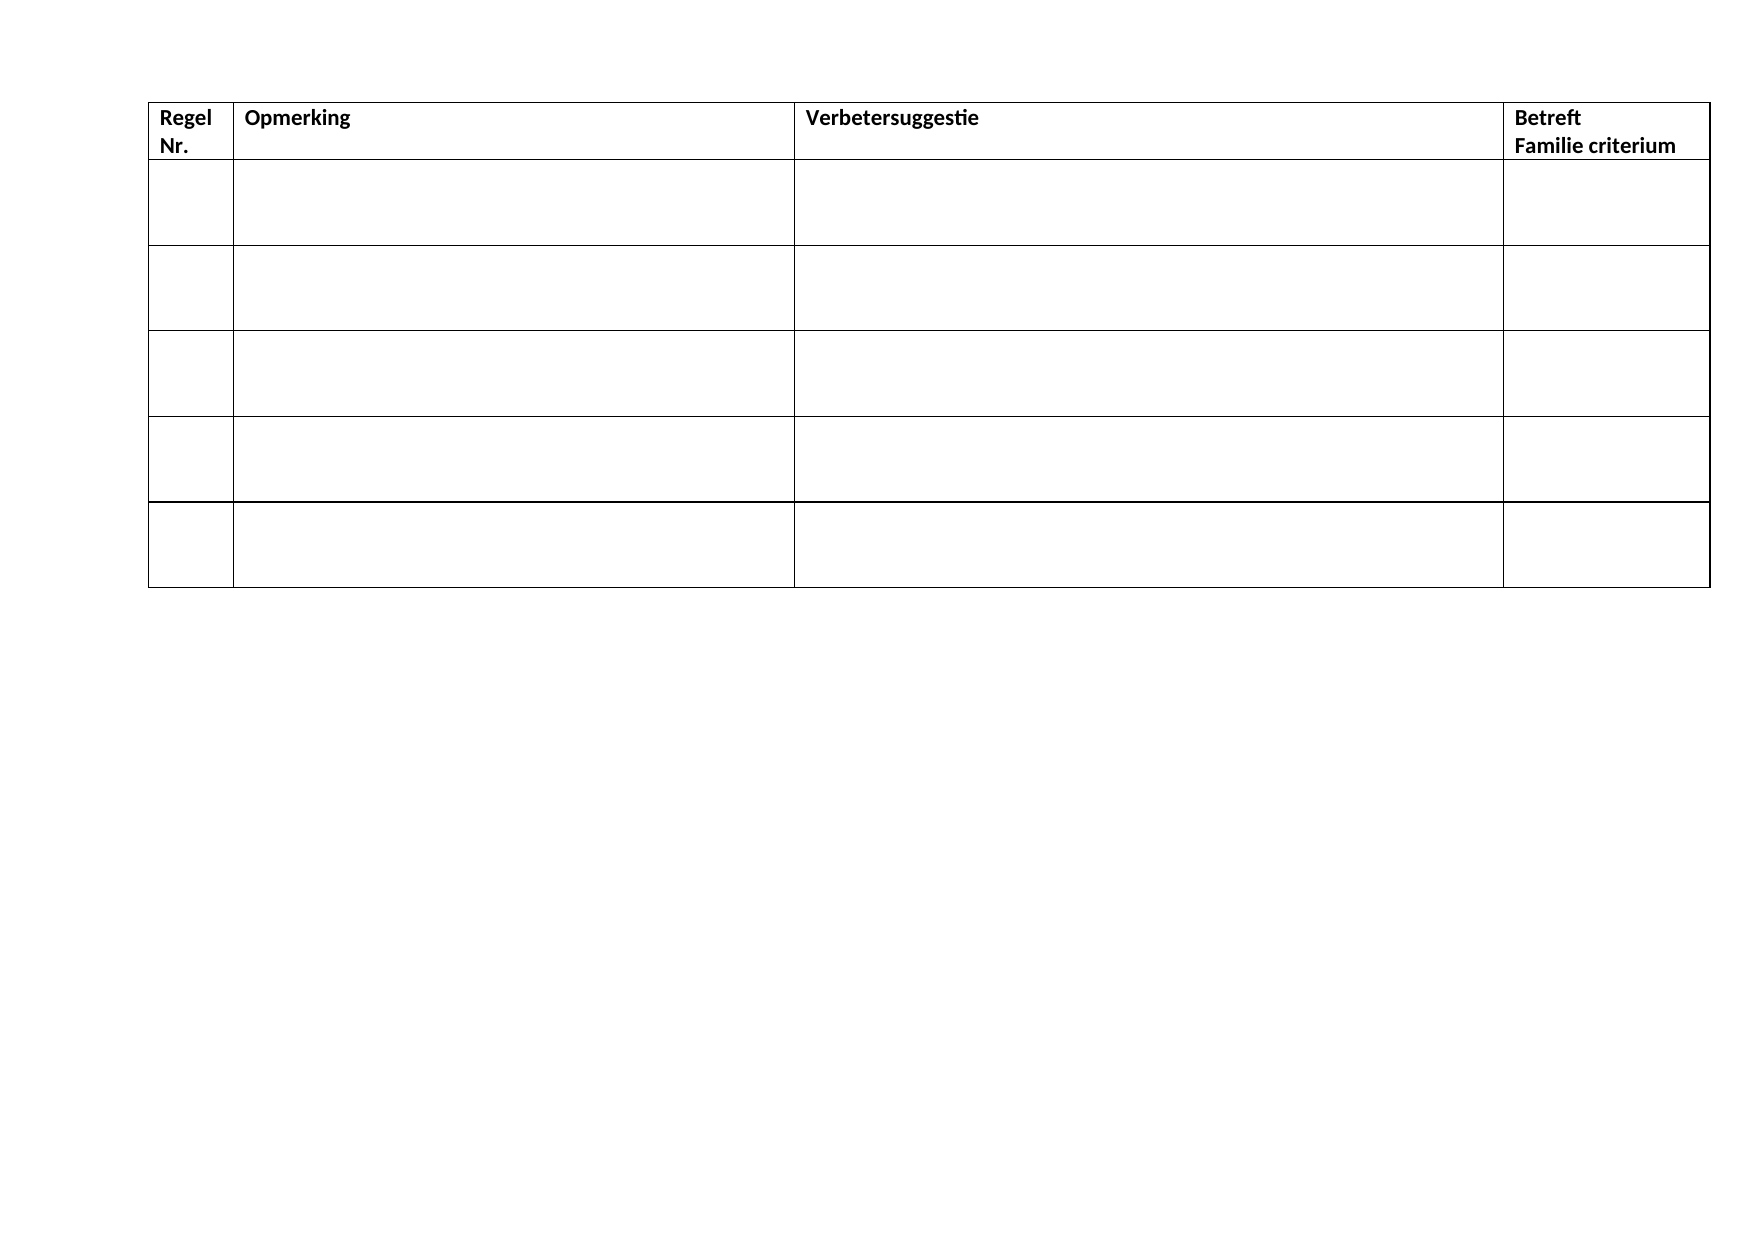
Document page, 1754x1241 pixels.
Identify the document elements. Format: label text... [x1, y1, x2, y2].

table_cell [795, 246, 1503, 330]
table_header RegelNr. [149, 103, 233, 159]
table_cell [234, 417, 794, 501]
table_header Betreft Familie criterium [1504, 103, 1709, 159]
table_cell [795, 503, 1503, 587]
table_cell [795, 331, 1503, 416]
table_header Opmerking [234, 103, 794, 159]
table_cell [149, 160, 233, 244]
table_cell [149, 331, 233, 416]
table_cell [795, 160, 1503, 244]
table_header Verbetersuggestie [795, 103, 1503, 159]
table_cell [1504, 503, 1709, 587]
table_cell [234, 246, 794, 330]
table_cell [1504, 160, 1709, 244]
table_cell [1504, 246, 1709, 330]
table_cell [149, 417, 233, 501]
table_cell [1504, 417, 1709, 501]
table_cell [149, 246, 233, 330]
table_cell [234, 503, 794, 587]
table_cell [795, 417, 1503, 501]
table_cell [234, 331, 794, 416]
table_cell [149, 503, 233, 587]
table_cell [234, 160, 794, 244]
table_cell [1504, 331, 1709, 416]
